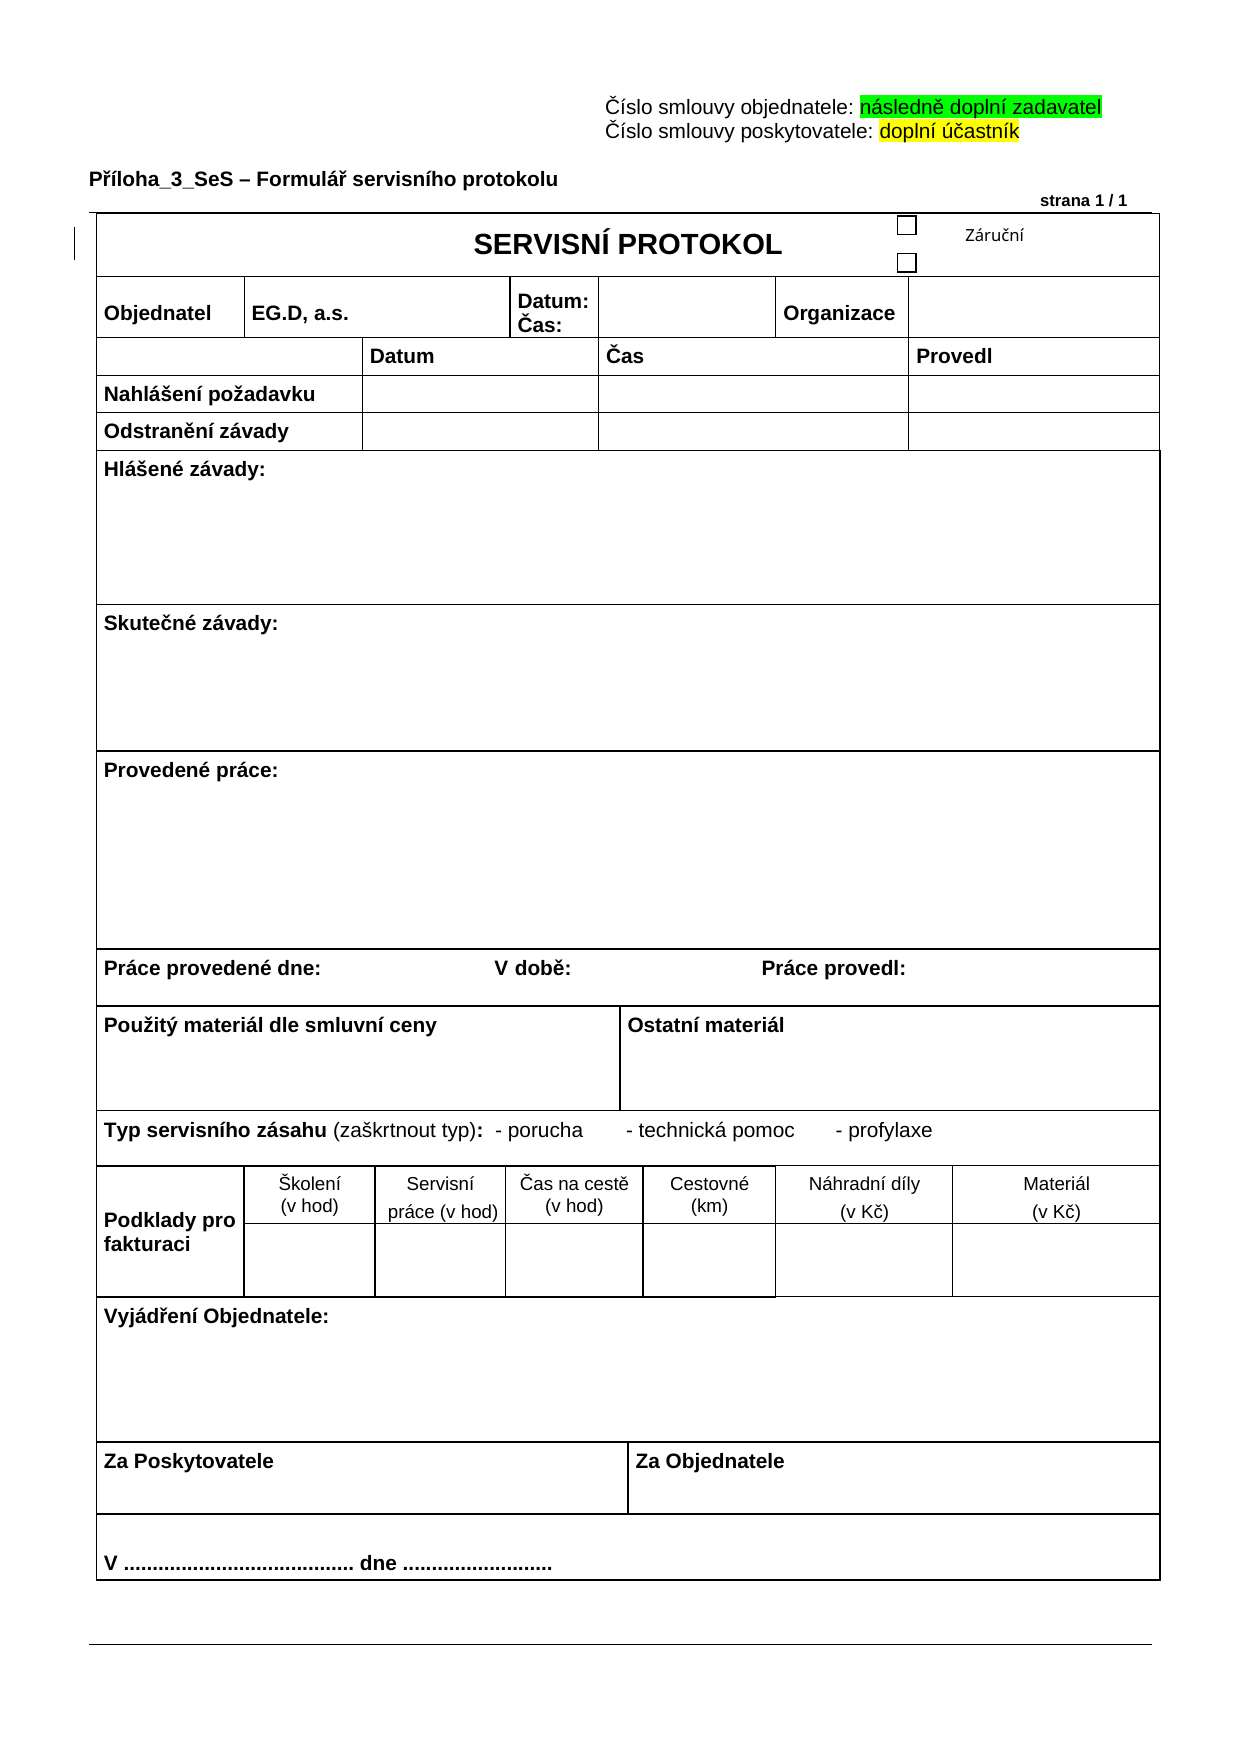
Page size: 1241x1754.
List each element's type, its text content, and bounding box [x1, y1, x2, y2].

table_cell [953, 1224, 1159, 1296]
table_cell [599, 413, 908, 449]
table_cell Hlášené závady: [97, 451, 1159, 603]
table_cell [644, 1224, 775, 1296]
table_cell Provedené práce: [97, 752, 1159, 948]
table_cell Vyjádření Objednatele: [97, 1297, 1159, 1441]
table_cell [376, 1224, 505, 1296]
table_cell [245, 1224, 374, 1296]
table_cell Ostatní materiál [621, 1007, 1159, 1109]
table_cell [506, 1224, 642, 1296]
table_cell Za Poskytovatele [97, 1443, 627, 1513]
table_cell Typ servisního zásahu (zaškrtnout typ): - porucha - technická pomoc - profylaxe [97, 1111, 1159, 1165]
table_cell Skutečné závady: [97, 605, 1159, 750]
table_cell Materiál (v Kč) [953, 1166, 1159, 1223]
table_cell [363, 413, 598, 449]
table_cell Servisní práce (v hod) [376, 1167, 505, 1223]
table_cell Datum: Čas: [511, 277, 598, 337]
table_cell Čas [599, 338, 908, 374]
table_header SERVISnÍ Protokol [97, 214, 1159, 276]
table_cell [909, 413, 1159, 449]
table_cell Školení (v hod) [245, 1167, 374, 1223]
table_cell Podklady pro fakturaci [97, 1167, 243, 1296]
table_cell Cestovné (km) [644, 1167, 775, 1223]
table_cell V ........................................ dne .......................... [97, 1515, 1159, 1579]
table_cell EG.D, a.s. [245, 277, 509, 337]
table_cell Datum [363, 338, 598, 374]
table_cell Za Objednatele [629, 1443, 1159, 1513]
table_cell Práce provedené dne: V době: Práce provedl: [97, 950, 1159, 1005]
table_cell Organizace [776, 277, 908, 337]
table_cell Odstranění závady [97, 413, 362, 449]
table_cell [599, 376, 908, 412]
table_cell [599, 277, 775, 337]
table_cell [909, 376, 1159, 412]
table_cell [776, 1224, 952, 1296]
table_cell Čas na cestě (v hod) [506, 1167, 642, 1223]
table_cell Objednatel [97, 277, 244, 337]
table_cell [363, 376, 598, 412]
table_cell Nahlášení požadavku [97, 376, 362, 412]
table_cell Použitý materiál dle smluvní ceny [97, 1007, 619, 1109]
table_cell Provedl [909, 338, 1159, 374]
table_cell [97, 338, 362, 374]
table_cell Náhradní díly (v Kč) [776, 1166, 952, 1223]
table_cell [909, 277, 1159, 337]
